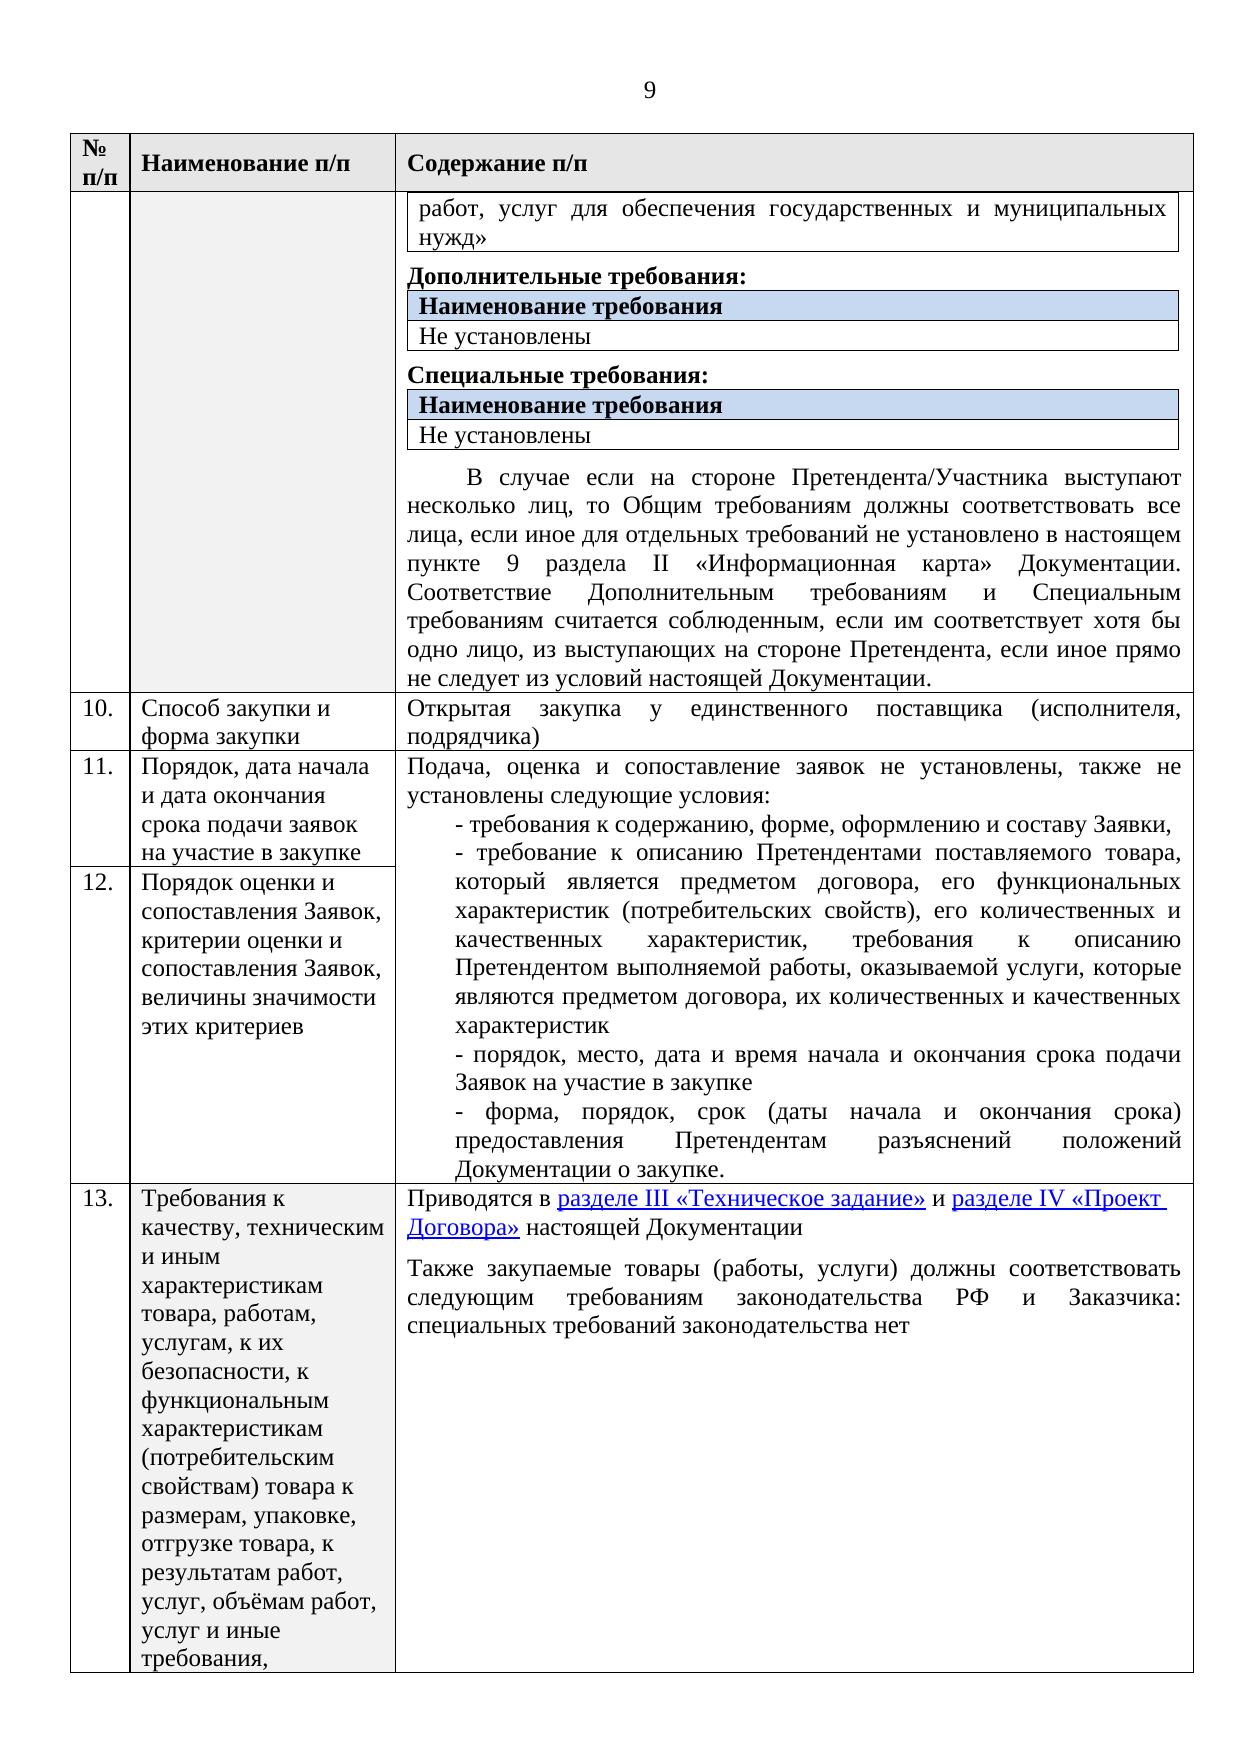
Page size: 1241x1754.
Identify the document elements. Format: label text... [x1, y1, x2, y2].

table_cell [396, 192, 1193, 692]
table_cell Способ закупки и форма закупки [131, 693, 395, 750]
table_header Наименование п/п [131, 134, 395, 191]
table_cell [131, 192, 395, 692]
table_cell [71, 192, 129, 692]
table_header Содержание п/п [396, 134, 1193, 191]
table_cell [71, 1184, 129, 1672]
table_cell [131, 1184, 395, 1672]
table_cell [71, 751, 129, 866]
table_cell [71, 693, 129, 750]
table_cell Порядок оценки и сопоставления Заявок, критерии оценки и сопоставления Заявок, величины значимости этих критериев [131, 867, 395, 1182]
table_cell Открытая закупка у единственного поставщика (исполнителя, подрядчика) [396, 693, 1193, 750]
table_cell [396, 1184, 1193, 1672]
table_cell Подача, оценка и сопоставление заявок не установлены, также не установлены следующие условия: - требования к содержанию, форме, оформлению и составу Заявки, - требование к описанию Претендентами поставляемого товара, который является предметом договора, его функциональных характеристик (потребительских свойств), его количественных и качественных характеристик, требования к описанию Претендентом выполняемой работы, оказываемой услуги, которые являются предметом договора, их количественных и качественных характеристик - порядок, место, дата и время начала и окончания срока подачи Заявок на участие в закупке - форма, порядок, срок (даты начала и окончания срока) предоставления Претендентам разъяснений положений Документации о закупке. [396, 751, 1193, 1182]
table_cell [71, 867, 129, 1182]
table_cell Порядок, дата начала и дата окончания срока подачи заявок на участие в закупке [131, 751, 395, 866]
table_header № п/п [71, 134, 129, 191]
